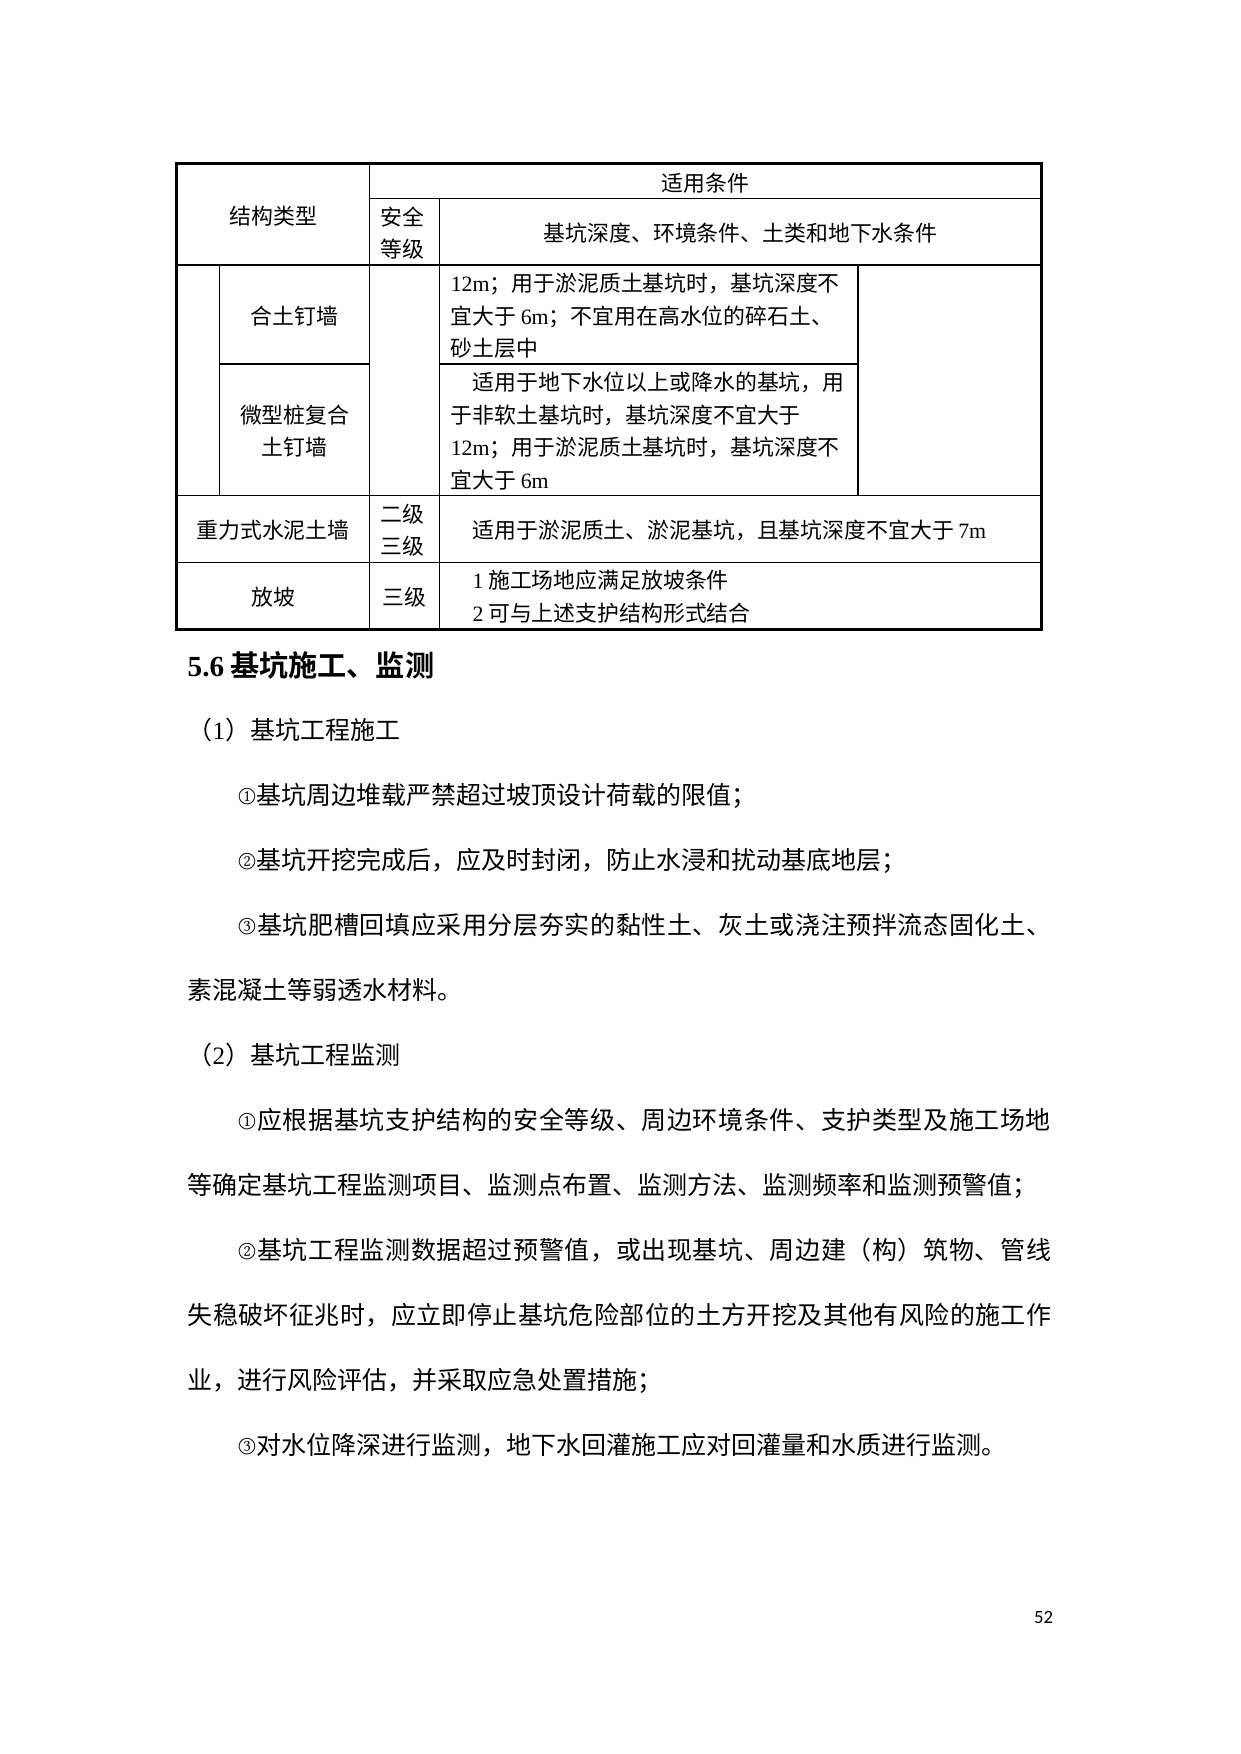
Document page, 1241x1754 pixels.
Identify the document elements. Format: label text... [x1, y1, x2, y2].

table_cell 三级 [370, 563, 439, 628]
table_cell 重力式水泥土墙 [178, 496, 369, 561]
text ①基坑周边堆载严禁超过坡顶设计荷载的限值； [187, 761, 1053, 826]
table_cell 适用于淤泥质土、淤泥基坑，且基坑深度不宜大于7m [440, 496, 1040, 561]
table_cell 二级三级 [370, 496, 439, 561]
text ③对水位降深进行监测，地下水回灌施工应对回灌量和水质进行监测。 [187, 1411, 1053, 1476]
text ①应根据基坑支护结构的安全等级、周边环境条件、支护类型及施工场地等确定基坑工程监测项目、监测点布置、监测方法、监测频率和监测预警值； [187, 1086, 1053, 1216]
table_cell 安全等级 [370, 199, 439, 264]
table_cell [440, 266, 857, 363]
subtitle 5.6基坑施工、监测 [187, 631, 1053, 696]
table_cell 放坡 [178, 563, 369, 628]
table_header 结构类型 [178, 165, 369, 264]
table_cell 适用于地下水位以上或降水的基坑，用于非软土基坑时，基坑深度不宜大于12m；用于淤泥质土基坑时，基坑深度不宜大于6m [440, 365, 857, 495]
text ③基坑肥槽回填应采用分层夯实的黏性土、灰土或浇注预拌流态固化土、素混凝土等弱透水材料。 [187, 891, 1053, 1021]
text （2）基坑工程监测 [187, 1021, 1053, 1086]
text ②基坑工程监测数据超过预警值，或出现基坑、周边建（构）筑物、管线失稳破坏征兆时，应立即停止基坑危险部位的土方开挖及其他有风险的施工作业，进行风险评估，并采取应急处置措施； [187, 1216, 1053, 1411]
text ②基坑开挖完成后，应及时封闭，防止水浸和扰动基底地层； [187, 826, 1053, 891]
table_cell 1施工场地应满足放坡条件 2可与上述支护结构形式结合 [440, 563, 1040, 628]
table_header 适用条件 [370, 165, 1040, 198]
text （1）基坑工程施工 [187, 696, 1053, 761]
table_cell 微型桩复合土钉墙 [220, 365, 369, 495]
table_cell 水泥土桩复合土钉墙 [220, 266, 369, 363]
table_cell 基坑深度、环境条件、土类和地下水条件 [440, 199, 1040, 264]
